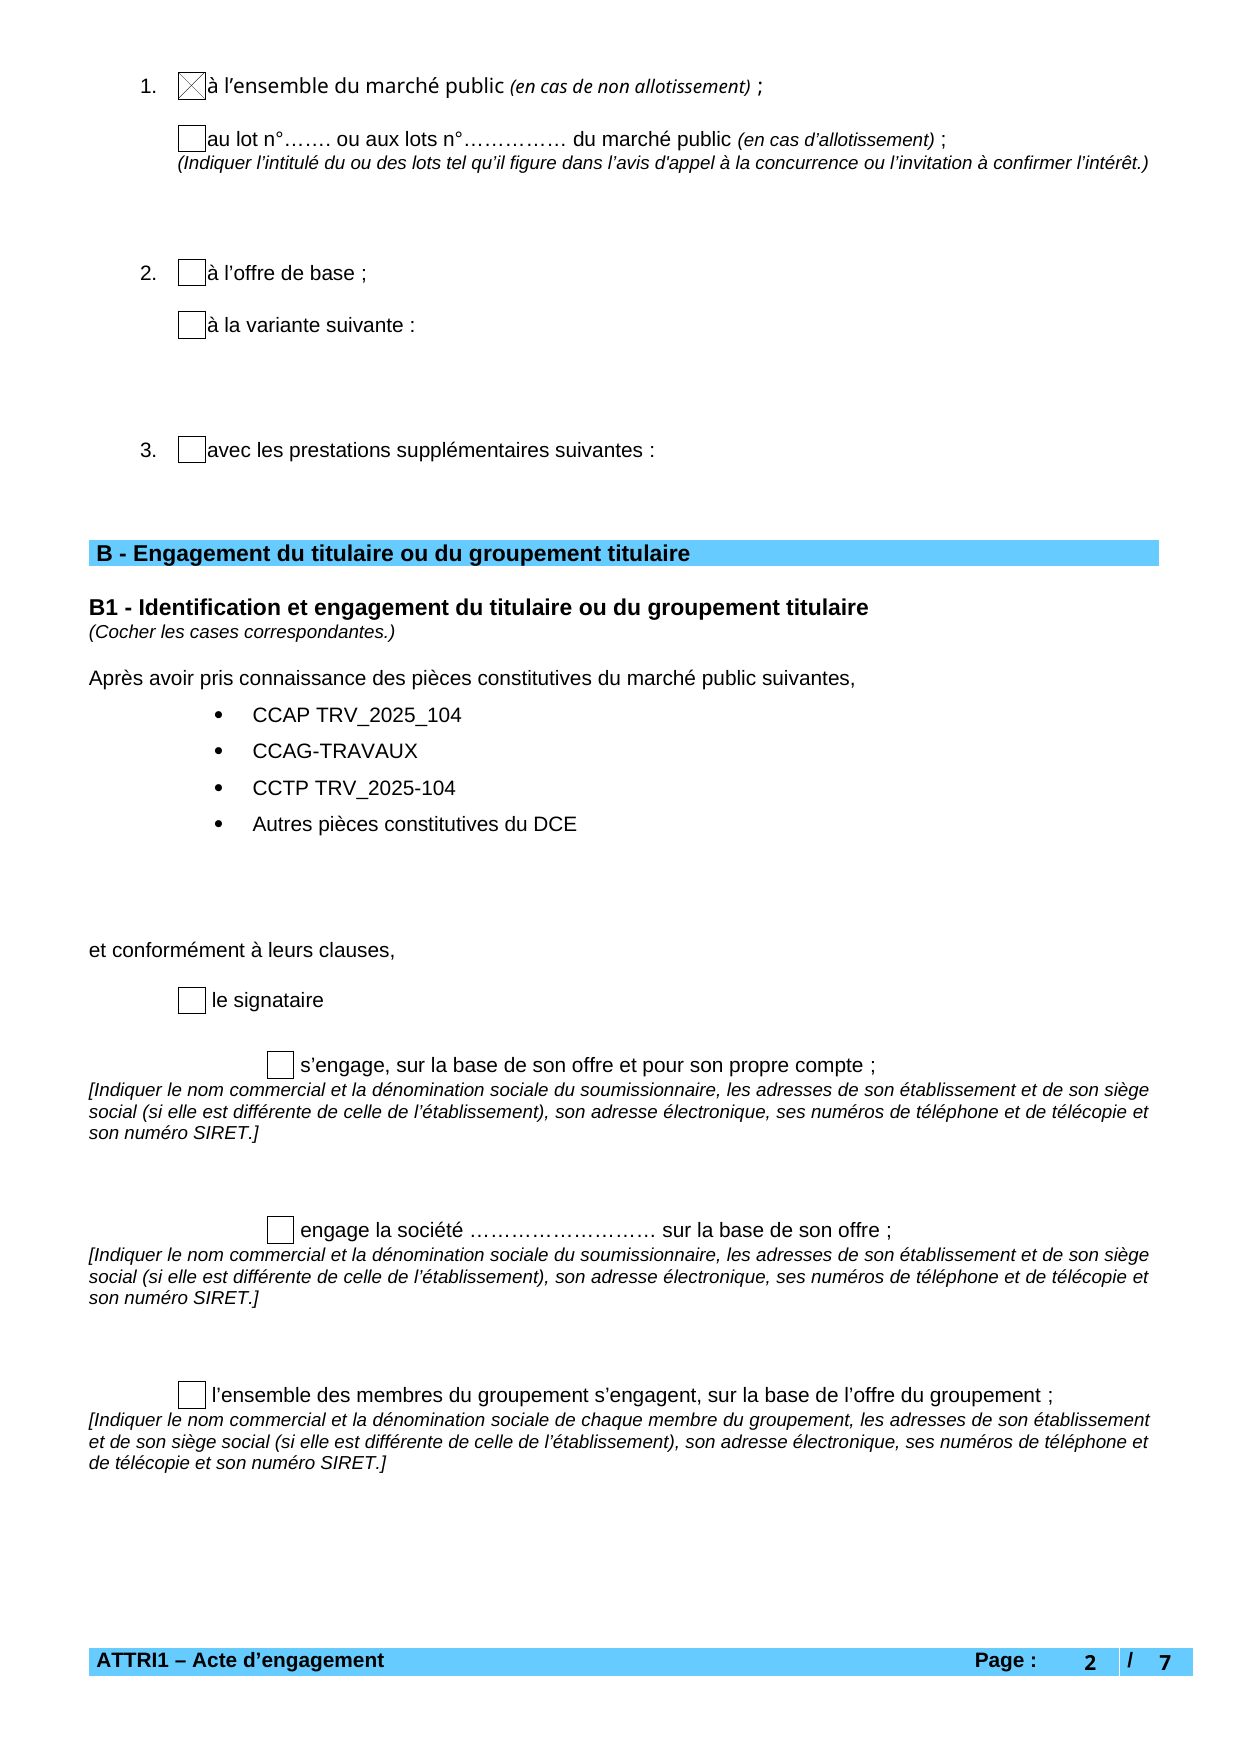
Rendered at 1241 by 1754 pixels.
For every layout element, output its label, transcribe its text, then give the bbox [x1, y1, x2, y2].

list avec les prestations supplémentaires suivantes : [140, 435, 1152, 463]
text le signataire [177, 986, 1152, 1014]
list à l’ensemble du marché public (en cas de non allotissement) ; [140, 71, 1152, 100]
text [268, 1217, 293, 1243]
list à l’offre de base ; [140, 258, 1152, 286]
list CCAP TRV_2025_104 [215, 703, 1152, 727]
list Autres pièces constitutives du DCE [215, 812, 1152, 836]
table_header B - Engagement du titulaire ou du groupement titulaire [89, 540, 1159, 566]
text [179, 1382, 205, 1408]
text [Indiquer le nom commercial et la dénomination sociale du soumissionnaire, les adresses de son établissement et de son siège social (si elle est différente de celle de l’établissement), son adresse électronique, ses numéros de téléphone et de télécopie et son numéro SIRET.] [89, 1244, 1152, 1309]
text [Indiquer le nom commercial et la dénomination sociale du soumissionnaire, les adresses de son établissement et de son siège social (si elle est différente de celle de l’établissement), son adresse électronique, ses numéros de téléphone et de télécopie et son numéro SIRET.] [89, 1079, 1152, 1144]
text Après avoir pris connaissance des pièces constitutives du marché public suivantes, [89, 666, 1152, 690]
list CCTP TRV_2025-104 [215, 776, 1152, 800]
list CCAG-TRAVAUX [215, 739, 1152, 763]
text (Indiquer l’intitulé du ou des lots tel qu’il figure dans l’avis d'appel à la concurrence ou l’invitation à confirmer l’intérêt.) [177, 152, 1152, 174]
subtitle B1 - Identification et engagement du titulaire ou du groupement titulaire [89, 594, 1152, 621]
text (Cocher les cases correspondantes.) [89, 621, 1152, 642]
text engage la société ……………………… sur la base de son offre ; [294, 1216, 1152, 1244]
text s’engage, sur la base de son offre et pour son propre compte ; [294, 1051, 1152, 1079]
text et conformément à leurs clauses, [89, 938, 1152, 962]
text à la variante suivante : [177, 310, 1152, 339]
text l’ensemble des membres du groupement s’engagent, sur la base de l’offre du groupement ; [206, 1381, 1152, 1409]
text au lot n°……. ou aux lots n°…………… du marché public (en cas d’allotissement) ; [177, 124, 1152, 152]
text [Indiquer le nom commercial et la dénomination sociale de chaque membre du groupement, les adresses de son établissement et de son siège social (si elle est différente de celle de l’établissement), son adresse électronique, ses numéros de téléphone et de télécopie et son numéro SIRET.] [89, 1409, 1152, 1474]
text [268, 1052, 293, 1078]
